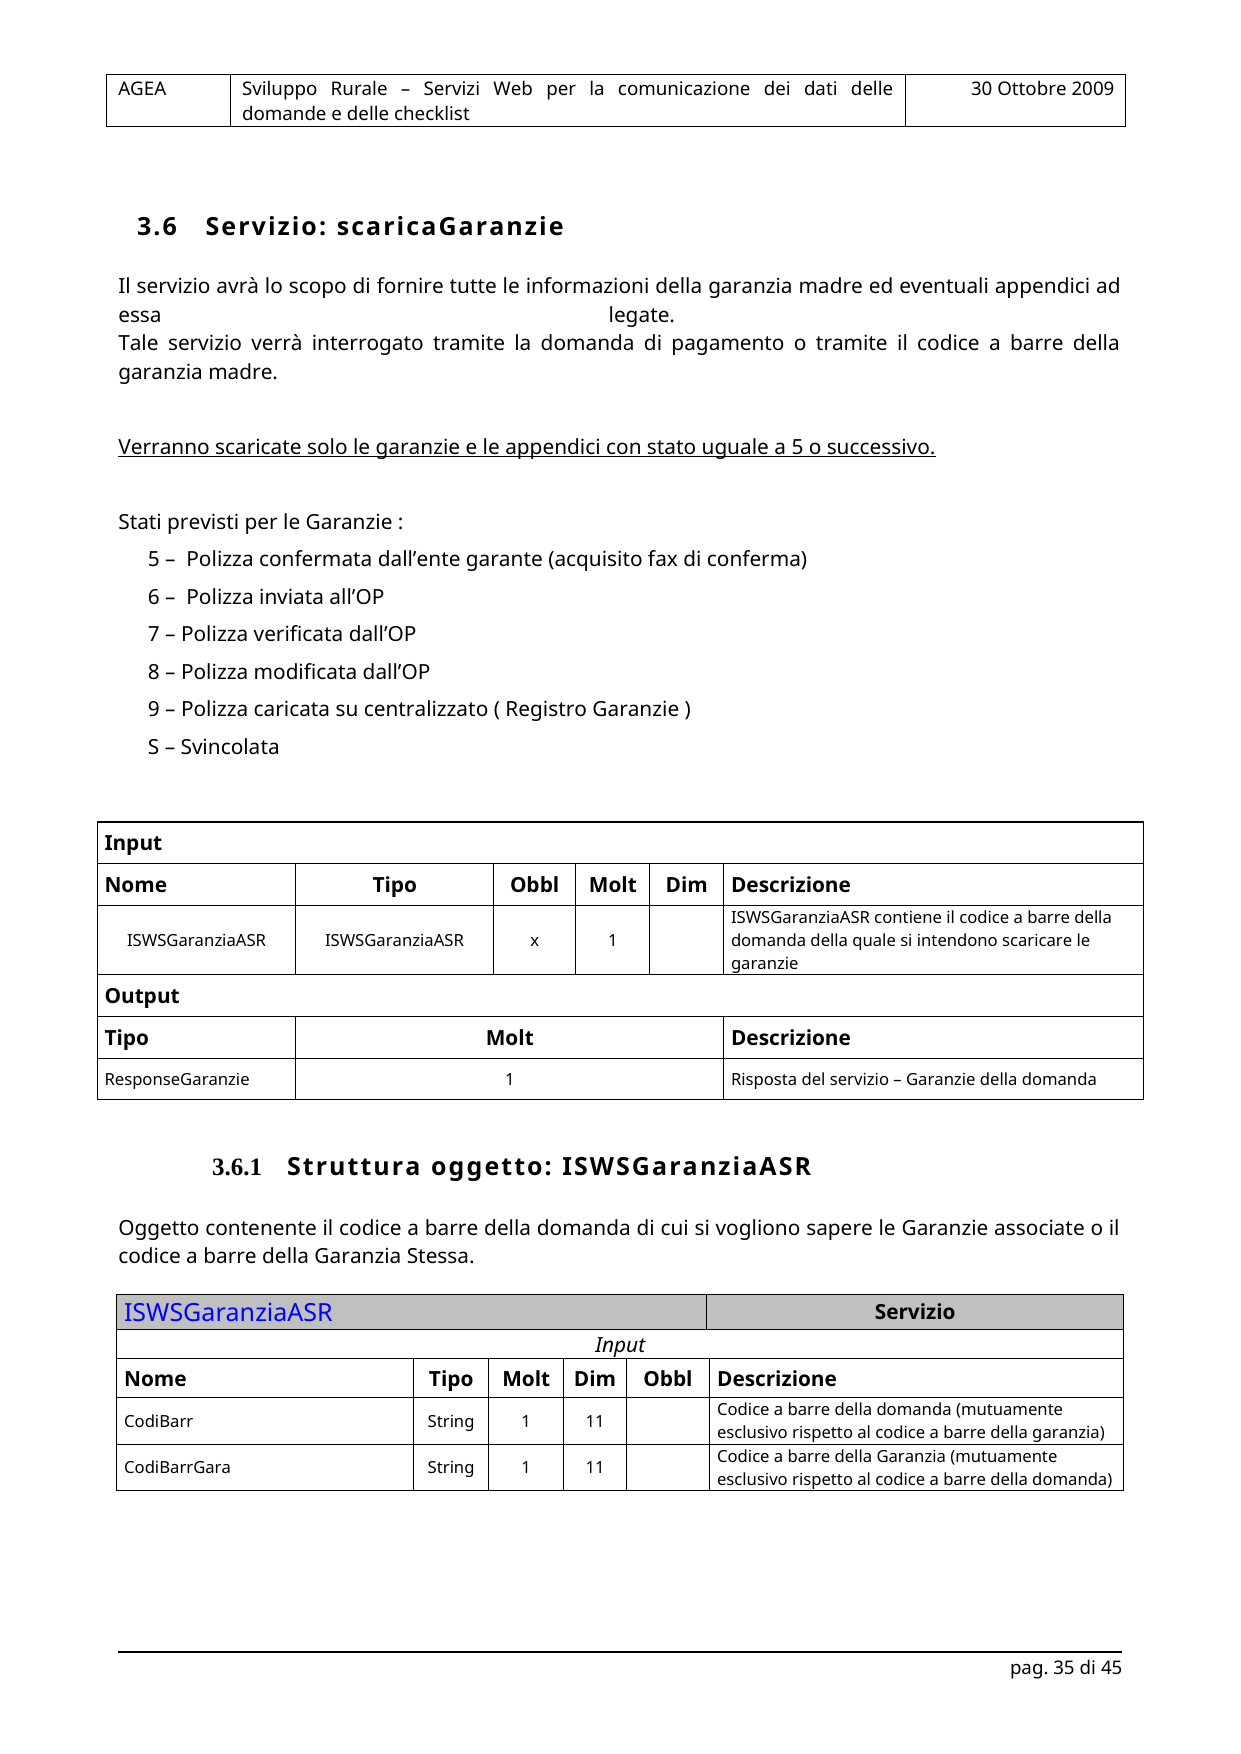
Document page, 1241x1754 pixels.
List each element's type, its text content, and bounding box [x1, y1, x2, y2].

table_cell 1 [489, 1445, 563, 1490]
table_cell [650, 906, 723, 974]
table_cell 1 [296, 1059, 723, 1099]
table_cell Obbl [627, 1359, 709, 1397]
text Stati previsti per le Garanzie : [118, 498, 1119, 535]
table_cell CodiBarrGara [117, 1445, 413, 1490]
table_cell Descrizione [710, 1359, 1123, 1397]
table_cell Dim [650, 864, 723, 905]
table_cell Descrizione [724, 864, 1143, 905]
table_cell CodiBarr [117, 1398, 413, 1443]
table_cell 11 [564, 1398, 626, 1443]
table_header Servizio [707, 1295, 1123, 1329]
table_cell ISWSGaranziaASR [98, 906, 295, 974]
table_cell Risposta del servizio – Garanzie della domanda [724, 1059, 1143, 1099]
table_cell Descrizione [724, 1017, 1143, 1058]
text 6 – Polizza inviata all’OP 7 – Polizza verificata dall’OP 8 – Polizza modificata dall’OP [148, 573, 1119, 685]
text Il servizio avrà lo scopo di fornire tutte le informazioni della garanzia madre ed eventuali appendici ad essa legate. Tale servizio verrà interrogato tramite la domanda di pagamento o tramite il codice a barre della garanzia madre. [118, 271, 1122, 385]
table_cell Input [117, 1330, 1123, 1358]
text 9 – Polizza caricata su centralizzato ( Registro Garanzie ) S – Svincolata [148, 685, 1119, 798]
table_cell x [494, 906, 575, 974]
table_cell ResponseGaranzie [98, 1059, 295, 1099]
table_cell ISWSGaranziaASR [296, 906, 493, 974]
table_cell Codice a barre della Garanzia (mutuamente esclusivo rispetto al codice a barre della domanda) [710, 1445, 1123, 1490]
table_cell 1 [489, 1398, 563, 1443]
subtitle Servizio: scaricaGaranzie [137, 208, 1122, 242]
text Oggetto contenente il codice a barre della domanda di cui si vogliono sapere le Garanzie associate o il codice a barre della Garanzia Stessa. [118, 1213, 1122, 1270]
table_cell 1 [576, 906, 649, 974]
table_cell 11 [564, 1445, 626, 1490]
text Verranno scaricate solo le garanzie e le appendici con stato uguale a 5 o successivo. [118, 423, 1119, 498]
table_cell Tipo [296, 864, 493, 905]
table_cell [627, 1445, 709, 1490]
table_header ISWSGaranziaASR [117, 1295, 706, 1329]
table_cell Molt [489, 1359, 563, 1397]
table_cell Output [98, 975, 1143, 1016]
table_cell String [414, 1445, 488, 1490]
subtitle Struttura oggetto: ISWSGaranziaASR [212, 1149, 1122, 1183]
table_cell Molt [576, 864, 649, 905]
table_cell Tipo [414, 1359, 488, 1397]
table_cell ISWSGaranziaASR contiene il codice a barre della domanda della quale si intendono scaricare le garanzie [724, 906, 1143, 974]
table_cell Nome [117, 1359, 413, 1397]
table_cell String [414, 1398, 488, 1443]
table_cell Nome [98, 864, 295, 905]
table_cell Obbl [494, 864, 575, 905]
text 5 – Polizza confermata dall’ente garante (acquisito fax di conferma) [148, 535, 1119, 573]
table_cell Codice a barre della domanda (mutuamente esclusivo rispetto al codice a barre della garanzia) [710, 1398, 1123, 1443]
table_cell Tipo [98, 1017, 295, 1058]
table_cell Molt [296, 1017, 723, 1058]
table_header Input [98, 823, 1143, 863]
table_cell [627, 1398, 709, 1443]
table_cell Dim [564, 1359, 626, 1397]
